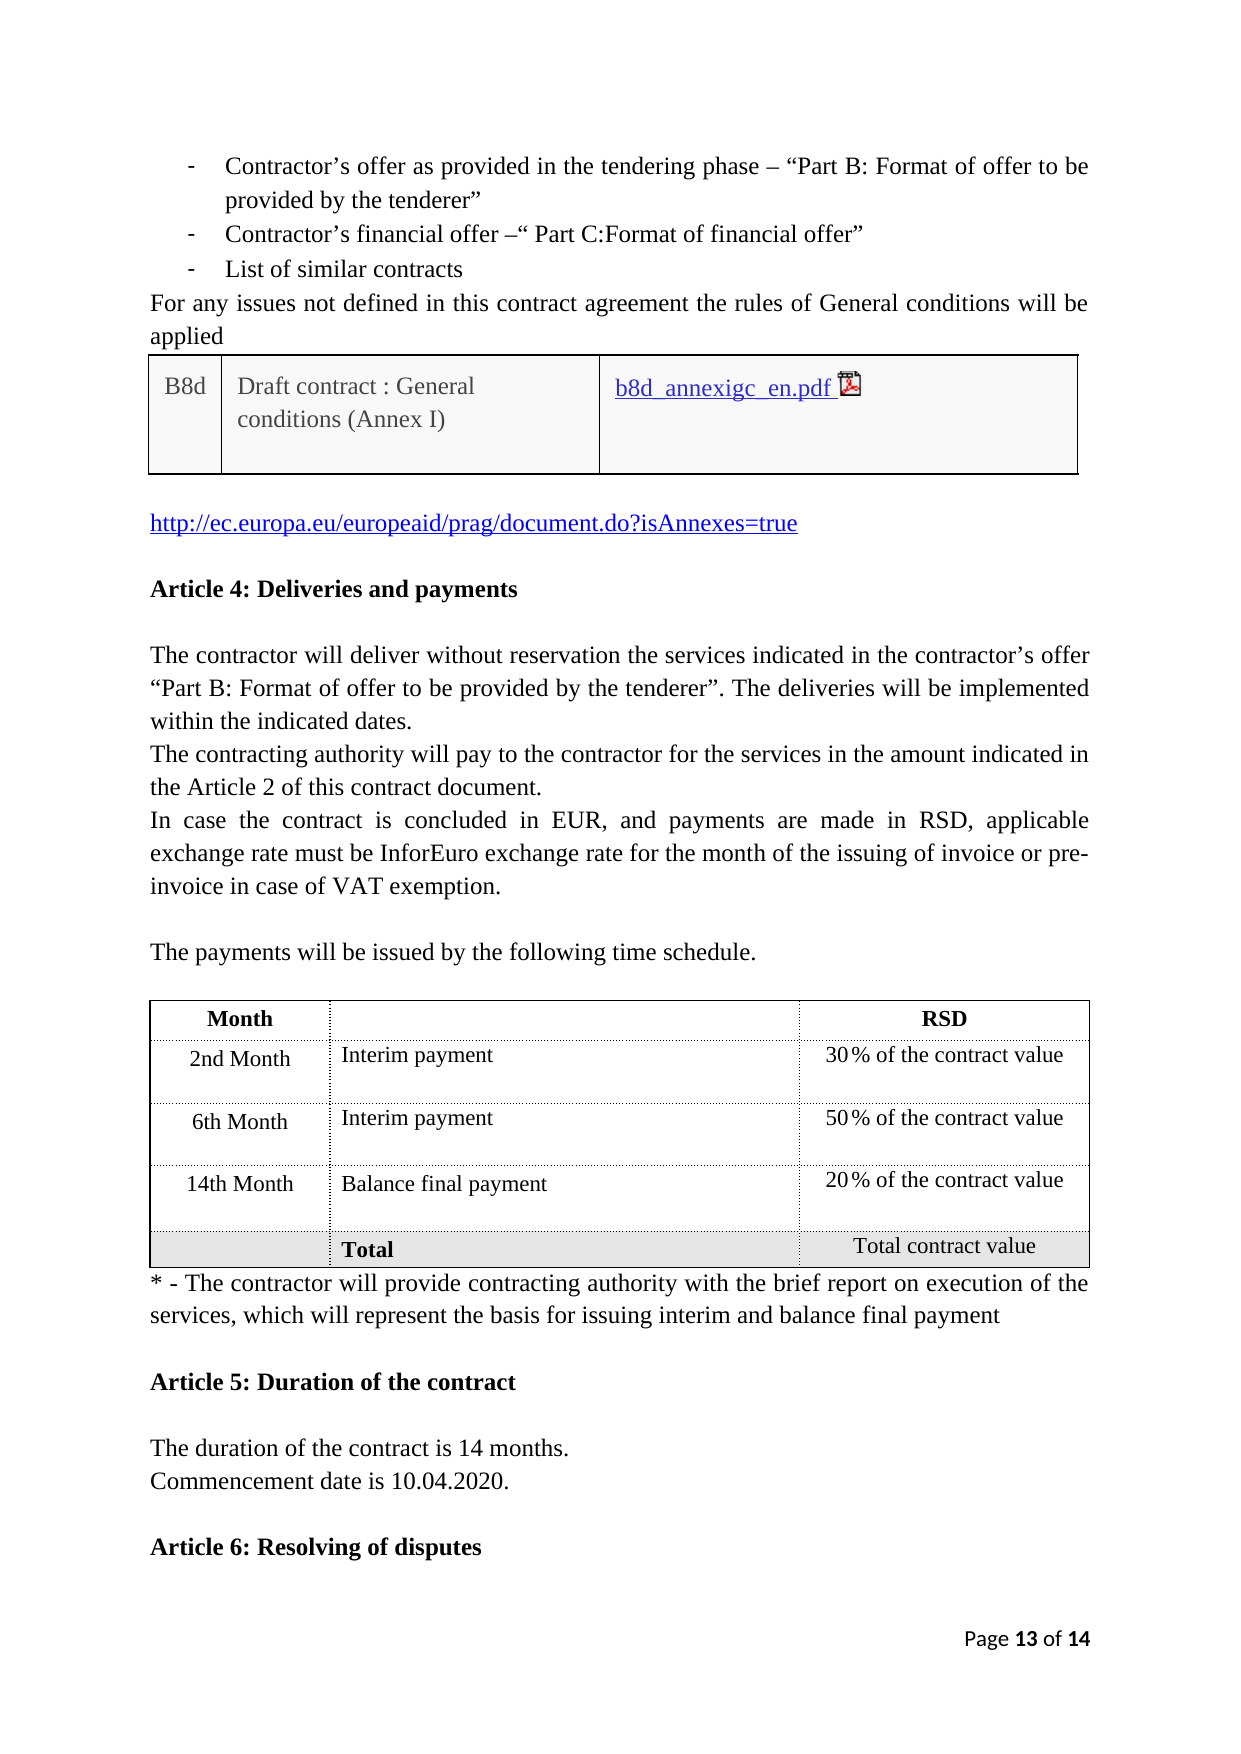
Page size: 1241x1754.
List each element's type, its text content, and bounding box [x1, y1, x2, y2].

table_cell 50 % of the contract value [800, 1103, 1089, 1165]
table_cell 2nd Month [151, 1040, 330, 1102]
picture [837, 371, 863, 396]
table_cell 14th Month [151, 1165, 330, 1231]
list Contractor’s offer as provided in the tendering phase – “Part B: Format of offer to be provided by the tenderer” [187, 150, 1090, 213]
list List of similar contracts [187, 253, 1090, 283]
text Article 5: Duration of the contract [150, 1367, 1090, 1395]
text In case the contract is concluded in EUR, and payments are made in RSD, applicable exchange rate must be InforEuro exchange rate for the month of the issuing of invoice or pre-invoice in case of VAT exemption. [150, 805, 1090, 900]
text Commencement date is 10.04.2020. [150, 1466, 1090, 1494]
table_cell 30 % of the contract value [800, 1040, 1089, 1102]
table_header RSD [800, 1001, 1089, 1040]
text The duration of the contract is 14 months. [150, 1433, 1090, 1461]
text Article 4: Deliveries and payments [150, 574, 1090, 602]
text Article 6: Resolving of disputes [150, 1532, 1090, 1561]
list Contractor’s financial offer –“ Part C:Format of financial offer” [187, 218, 1090, 248]
text The payments will be issued by the following time schedule. [150, 937, 1090, 966]
table_cell 20 % of the contract value [800, 1165, 1089, 1231]
table_cell Total [330, 1231, 799, 1267]
table_cell Balance final payment [330, 1165, 799, 1231]
text http://ec.europa.eu/europeaid/prag/document.do?isAnnexes=true [150, 508, 1090, 536]
table_cell Interim payment [330, 1103, 799, 1165]
table_cell Interim payment [330, 1040, 799, 1102]
table_cell Total contract value [800, 1231, 1089, 1267]
text For any issues not defined in this contract agreement the rules of General conditions will be applied [150, 288, 1090, 349]
table_header Draft contract : General conditions (Annex I) [222, 356, 599, 473]
table_header b8d_annexigc_en.pdf [600, 356, 1077, 473]
text * - The contractor will provide contracting authority with the brief report on execution of the services, which will represent the basis for issuing interim and balance final payment [150, 1268, 1090, 1329]
table_header Month [151, 1001, 330, 1040]
table_header B8d [149, 356, 221, 473]
table_cell 6th Month [151, 1103, 330, 1165]
text The contracting authority will pay to the contractor for the services in the amount indicated in the Article 2 of this contract document. [150, 739, 1090, 801]
table_cell [151, 1231, 330, 1267]
table_header [330, 1001, 799, 1040]
text The contractor will deliver without reservation the services indicated in the contractor’s offer “Part B: Format of offer to be provided by the tenderer”. The deliveries will be implemented within the indicated dates. [150, 640, 1090, 734]
